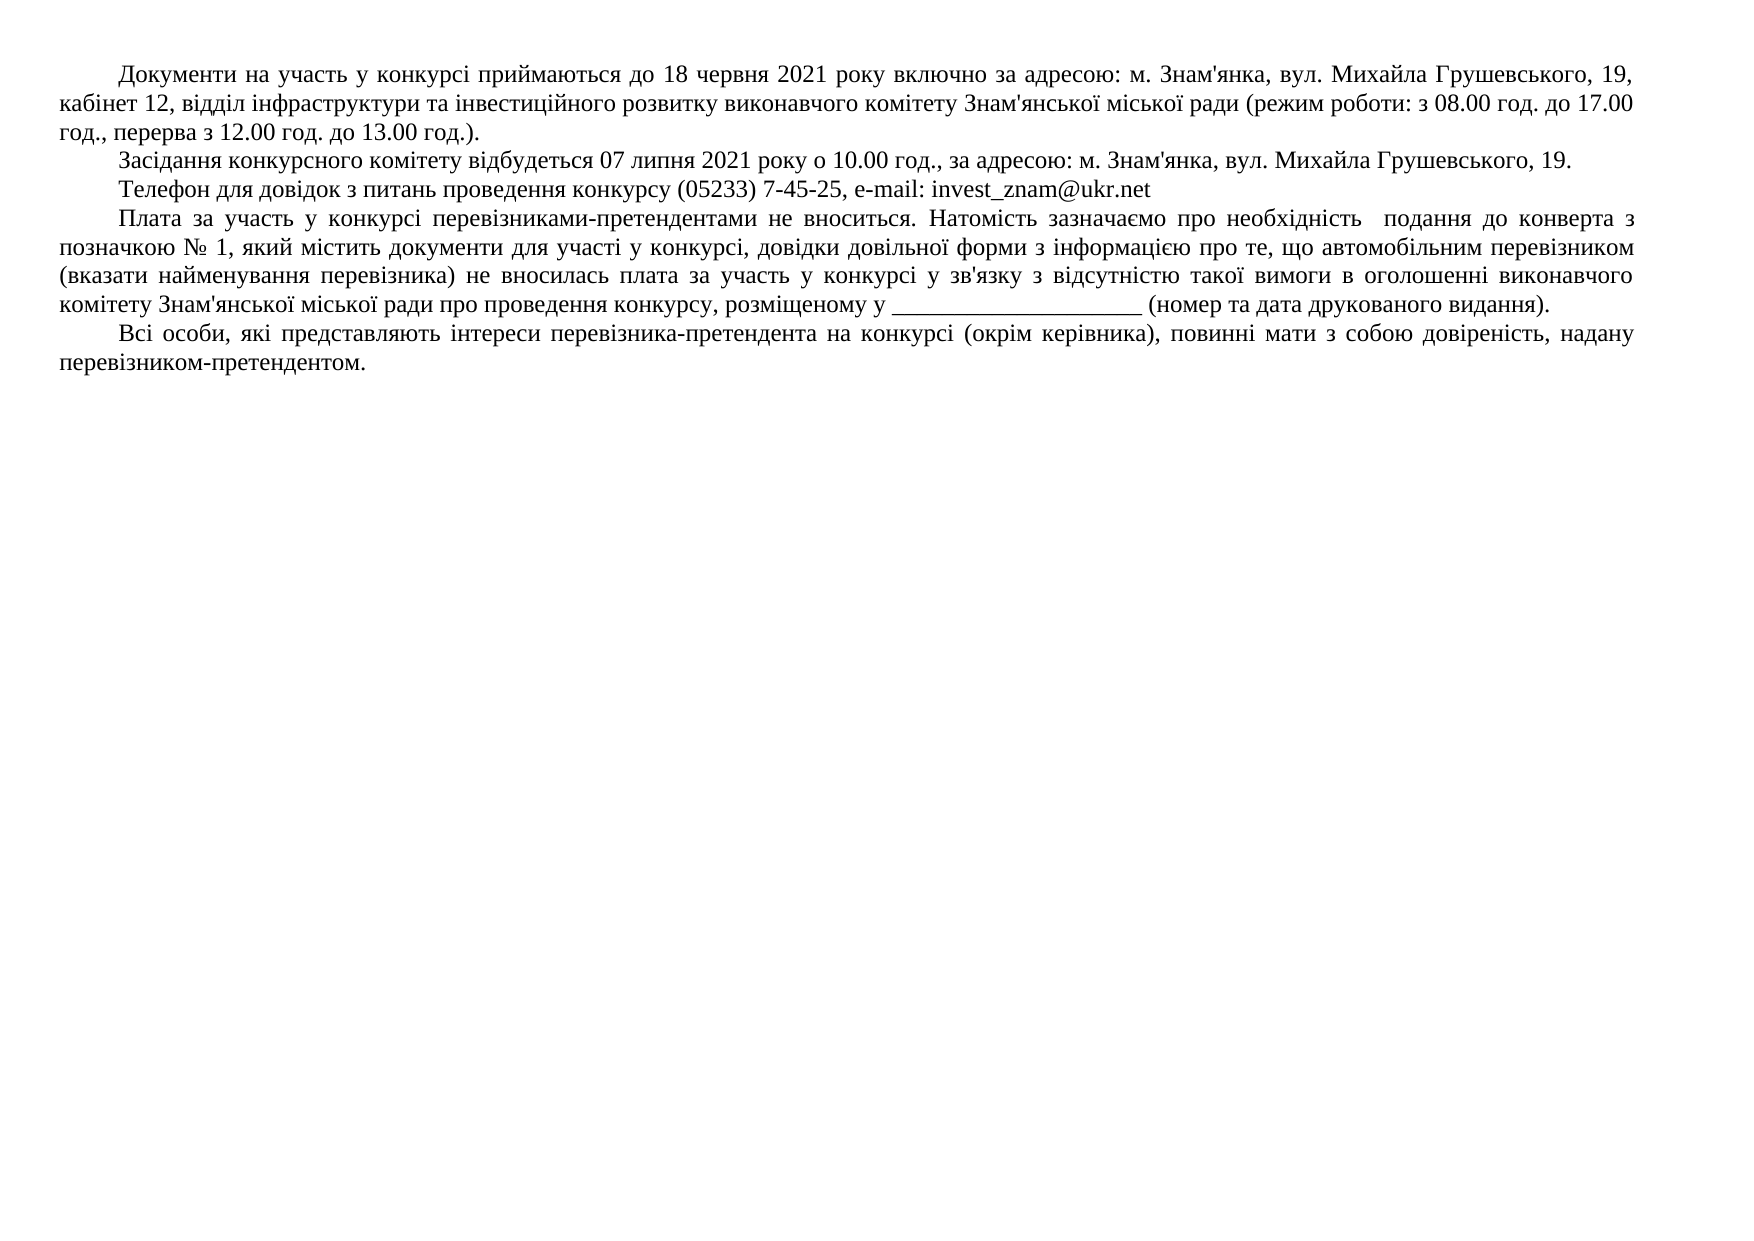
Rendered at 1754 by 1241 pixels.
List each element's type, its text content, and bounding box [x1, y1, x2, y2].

text Плата за участь у конкурсі перевізниками-претендентами не вноситься. Натомість зазначаємо про необхідність подання до конверта з позначкою № 1, який містить документи для участі у конкурсі, довідки довільної форми з інформацією про те, що автомобільним перевізником (вказати найменування перевізника) не вносилась плата за участь у конкурсі у зв'язку з відсутністю такої вимоги в оголошенні виконавчого комітету Знам'янської міської ради про проведення конкурсу, розміщеному у ____________________ (номер та дата друкованого видання). [59, 203, 1636, 318]
text Телефон для довідок з питань проведення конкурсу (05233) 7-45-25, e-mail: invest_znam@ukr.net [59, 174, 1636, 203]
text Документи на участь у конкурсі приймаються до 18 червня 2021 року включно за адресою: м. Знам'янка, вул. Михайла Грушевського, 19, кабінет 12, відділ інфраструктури та інвестиційного розвитку виконавчого комітету Знам'янської міської ради (режим роботи: з 08.00 год. до 17.00 год., перерва з 12.00 год. до 13.00 год.). [59, 59, 1636, 145]
text Всі особи, які представляють інтереси перевізника-претендента на конкурсі (окрім керівника), повинні мати з собою довіреність, надану перевізником-претендентом. [59, 318, 1636, 375]
text Засідання конкурсного комітету відбудеться 07 липня 2021 року о 10.00 год., за адресою: м. Знам'янка, вул. Михайла Грушевського, 19. [59, 145, 1636, 174]
